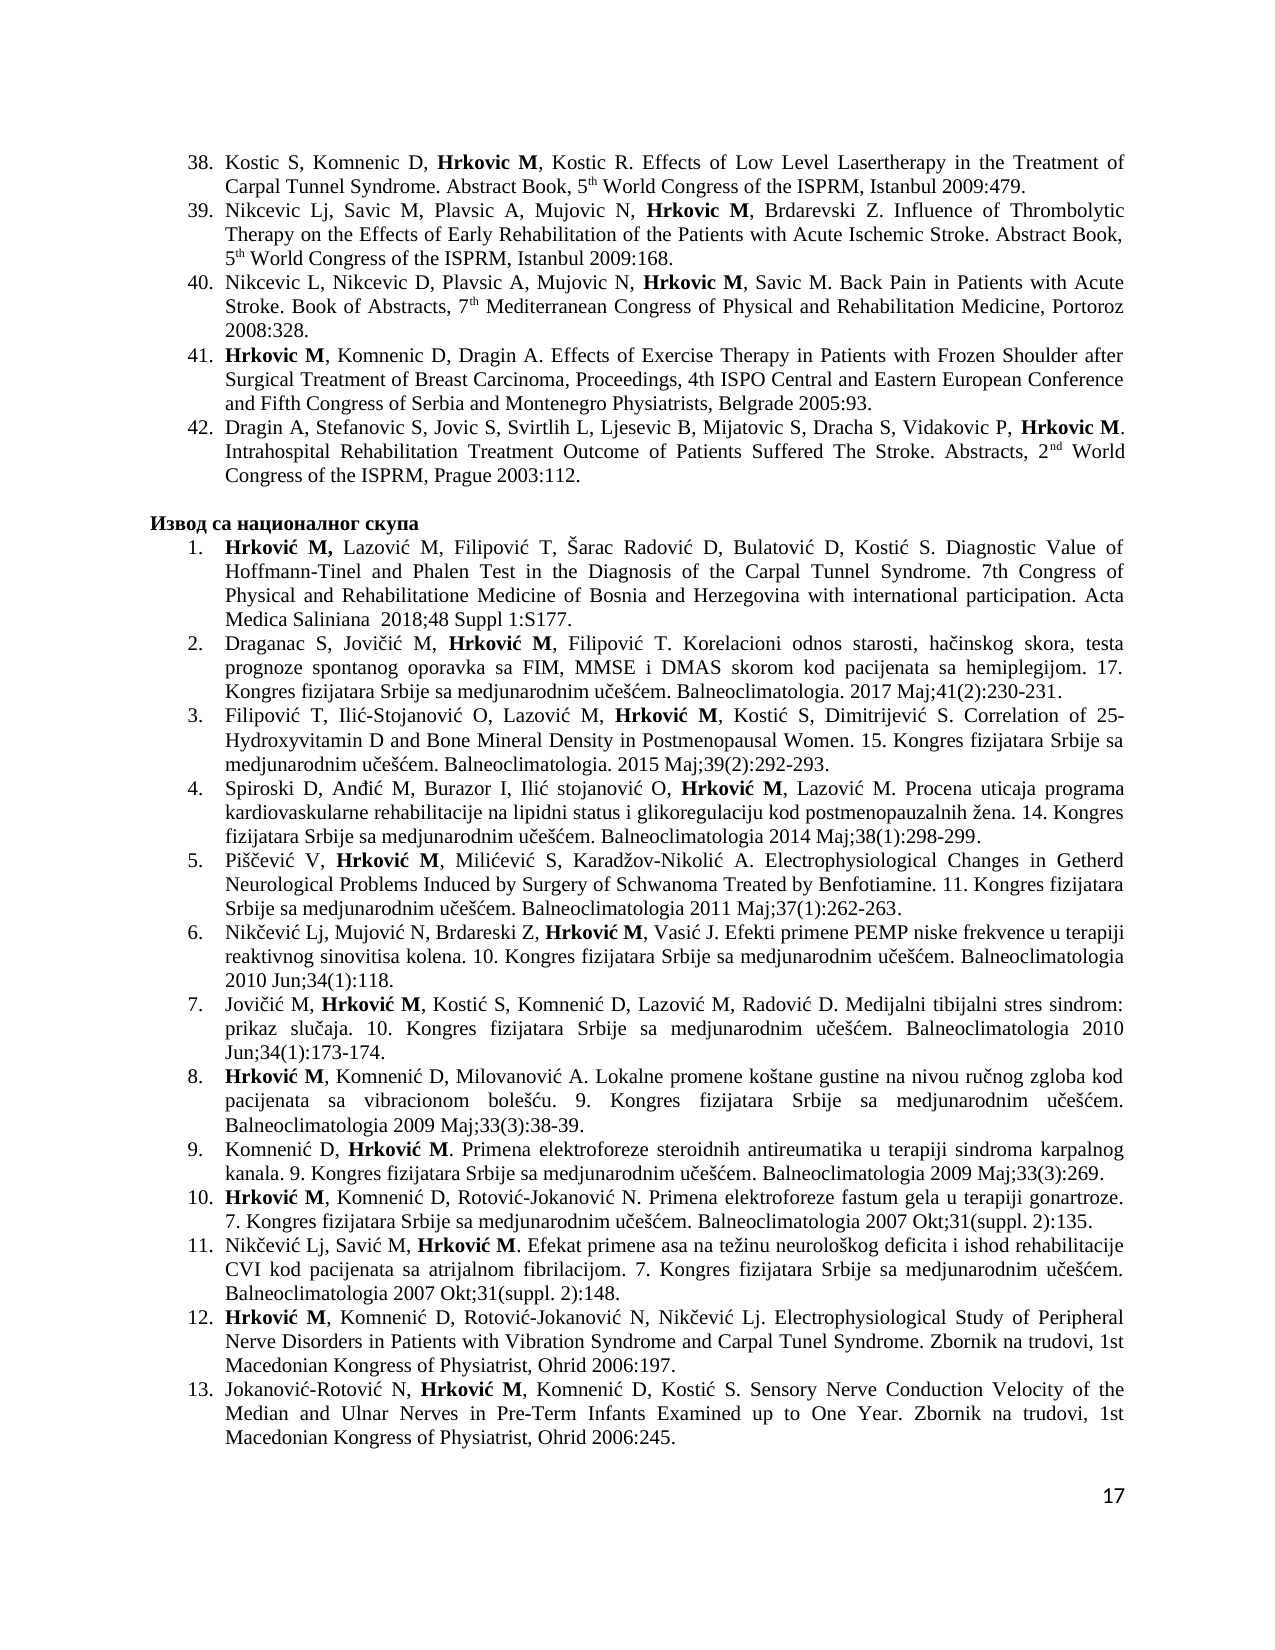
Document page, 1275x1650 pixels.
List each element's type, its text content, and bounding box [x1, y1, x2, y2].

list Hrkovic M, Komnenic D, Dragin A. Effects of Exercise Therapy in Patients with Frozen Shoulder after Surgical Treatment of Breast Carcinoma, Proceedings, 4th ISPO Central and Eastern European Conference and Fifth Congress of Serbia and Montenegro Physiatrists, Belgrade 2005:93. [187, 342, 1125, 415]
list Nikčević Lj, Mujović N, Brdareski Z, Hrković M, Vasić J. Efekti primene PEMP niske frekvence u terapiji reaktivnog sinovitisa kolena. 10. Kongres fizijatara Srbije sa medjunarodnim učešćem. Balneoclimatologia 2010 Jun;34(1):118. [187, 920, 1125, 992]
list Kostic S, Komnenic D, Hrkovic M, Kostic R. Effects of Low Level Lasertherapy in the Treatment of Carpal Tunnel Syndrome. Abstract Book, 5th World Congress of the ISPRM, Istanbul 2009:479. [187, 150, 1125, 198]
text Извод са националног скупа [150, 511, 1125, 535]
list Nikcevic L, Nikcevic D, Plavsic A, Mujovic N, Hrkovic M, Savic M. Back Pain in Patients with Acute Stroke. Book of Abstracts, 7th Mediterranean Congress of Physical and Rehabilitation Medicine, Portoroz 2008:328. [187, 270, 1125, 342]
list Hrković M, Komnenić D, Milovanović A. Lokalne promene koštane gustine na nivou ručnog zgloba kod pacijenata sa vibracionom bolešću. 9. Kongres fizijatara Srbije sa medjunarodnim učešćem. Balneoclimatologia 2009 Maj;33(3):38-39. [187, 1064, 1125, 1137]
list Dragin A, Stefanovic S, Jovic S, Svirtlih L, Ljesevic B, Mijatovic S, Dracha S, Vidakovic P, Hrkovic M. Intrahospital Rehabilitation Treatment Outcome of Patients Suffered The Stroke. Abstracts, 2nd World Congress of the ISPRM, Prague 2003:112. [187, 415, 1125, 487]
list Jokanović-Rotović N, Hrković M, Komnenić D, Kostić S. Sensory Nerve Conduction Velocity of the Median and Ulnar Nerves in Pre-Term Infants Examined up to One Year. Zbornik na trudovi, 1st Macedonian Kongress of Physiatrist, Ohrid 2006:245. [187, 1377, 1125, 1449]
list Draganac S, Jovičić M, Hrković M, Filipović T. Korelacioni odnos starosti, hačinskog skora, testa prognoze spontanog oporavka sa FIM, MMSE i DMAS skorom kod pacijenata sa hemiplegijom. 17. Kongres fizijatara Srbije sa medjunarodnim učešćem. Balneoclimatologia. 2017 Maj;41(2):230-231. [187, 631, 1125, 703]
list Komnenić D, Hrković M. Primena elektroforeze steroidnih antireumatika u terapiji sindroma karpalnog kanala. 9. Kongres fizijatara Srbije sa medjunarodnim učešćem. Balneoclimatologia 2009 Maj;33(3):269. [187, 1137, 1125, 1185]
list Hrković M, Lazović M, Filipović T, Šarac Radović D, Bulatović D, Kostić S. Diagnostic Value of Hoffmann-Tinel and Phalen Test in the Diagnosis of the Carpal Tunnel Syndrome. 7th Congress of Physical and Rehabilitatione Medicine of Bosnia and Herzegovina with international participation. Acta Medica Saliniana 2018;48 Suppl 1:S177. [187, 535, 1125, 631]
list Hrković M, Komnenić D, Rotović-Jokanović N. Primena elektroforeze fastum gela u terapiji gonartroze. 7. Kongres fizijatara Srbije sa medjunarodnim učešćem. Balneoclimatologia 2007 Okt;31(suppl. 2):135. [187, 1185, 1125, 1233]
list Spiroski D, Anđić M, Burazor I, Ilić stojanović O, Hrković M, Lazović M. Procena uticaja programa kardiovaskularne rehabilitacije na lipidni status i glikoregulaciju kod postmenopauzalnih žena. 14. Kongres fizijatara Srbije sa medjunarodnim učešćem. Balneoclimatologia 2014 Maj;38(1):298-299. [187, 776, 1125, 848]
list Piščević V, Hrković M, Milićević S, Karadžov-Nikolić A. Electrophysiological Changes in Getherd Neurological Problems Induced by Surgery of Schwanoma Treated by Benfotiamine. 11. Kongres fizijatara Srbije sa medjunarodnim učešćem. Balneoclimatologia 2011 Maj;37(1):262-263. [187, 848, 1125, 920]
list Filipović T, Ilić-Stojanović O, Lazović M, Hrković M, Kostić S, Dimitrijević S. Correlation of 25-Hydroxyvitamin D and Bone Mineral Density in Postmenopausal Women. 15. Kongres fizijatara Srbije sa medjunarodnim učešćem. Balneoclimatologia. 2015 Maj;39(2):292-293. [187, 703, 1125, 776]
list Hrković M, Komnenić D, Rotović-Jokanović N, Nikčević Lj. Electrophysiological Study of Peripheral Nerve Disorders in Patients with Vibration Syndrome and Carpal Tunel Syndrome. Zbornik na trudovi, 1st Macedonian Kongress of Physiatrist, Ohrid 2006:197. [187, 1305, 1125, 1377]
list Jovičić M, Hrković M, Kostić S, Komnenić D, Lazović M, Radović D. Medijalni tibijalni stres sindrom: prikaz slučaja. 10. Kongres fizijatara Srbije sa medjunarodnim učešćem. Balneoclimatologia 2010 Jun;34(1):173-174. [187, 992, 1125, 1064]
list Nikčević Lj, Savić M, Hrković M. Efekat primene asa na težinu neurološkog deficita i ishod rehabilitacije CVI kod pacijenata sa atrijalnom fibrilacijom. 7. Kongres fizijatara Srbije sa medjunarodnim učešćem. Balneoclimatologia 2007 Okt;31(suppl. 2):148. [187, 1233, 1125, 1305]
list Nikcevic Lj, Savic M, Plavsic A, Mujovic N, Hrkovic M, Brdarevski Z. Influence of Thrombolytic Therapy on the Effects of Early Rehabilitation of the Patients with Acute Ischemic Stroke. Abstract Book, 5th World Congress of the ISPRM, Istanbul 2009:168. [187, 198, 1125, 270]
